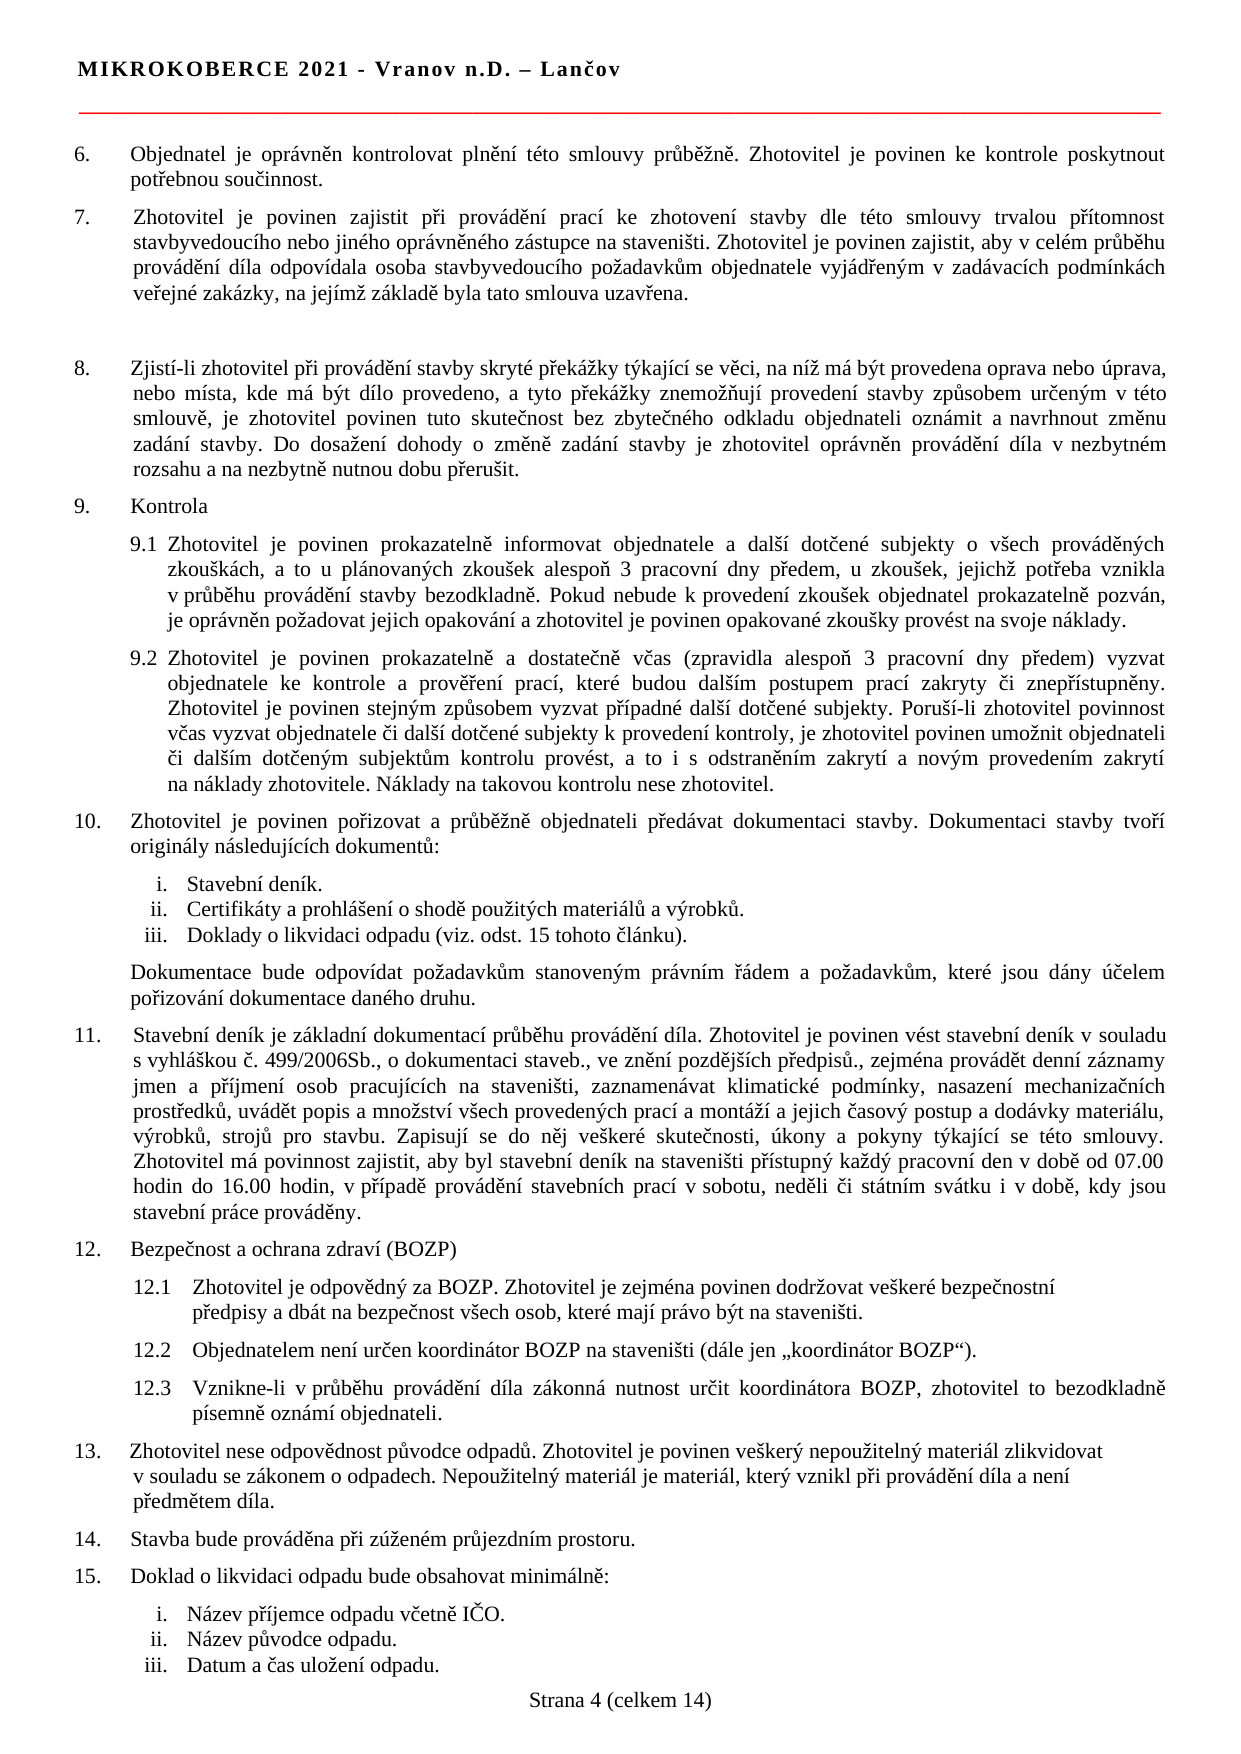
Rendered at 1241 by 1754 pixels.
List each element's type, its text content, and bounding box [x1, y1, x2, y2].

list Stavba bude prováděna při zúženém průjezdním prostoru. [74, 1526, 1167, 1551]
list Zhotovitel je povinen zajistit při provádění prací ke zhotovení stavby dle této smlouvy trvalou přítomnost stavbyvedoucího nebo jiného oprávněného zástupce na staveništi. Zhotovitel je povinen zajistit, aby v celém průběhu provádění díla odpovídala osoba stavbyvedoucího požadavkům objednatele vyjádřeným v zadávacích podmínkách veřejné zakázky, na jejímž základě byla tato smlouva uzavřena. [74, 204, 1167, 305]
list Objednatel je oprávněn kontrolovat plnění této smlouvy průběžně. Zhotovitel je povinen ke kontrole poskytnout potřebnou součinnost. [74, 141, 1167, 191]
list Certifikáty a prohlášení o shodě použitých materiálů a výrobků. [168, 896, 1167, 922]
list Název původce odpadu. [168, 1626, 1167, 1652]
list Zhotovitel je povinen prokazatelně a dostatečně včas (zpravidla alespoň 3 pracovní dny předem) vyzvat objednatele ke kontrole a prověření prací, které budou dalším postupem prací zakryty či znepřístupněny. Zhotovitel je povinen stejným způsobem vyzvat případné další dotčené subjekty. Poruší-li zhotovitel povinnost včas vyzvat objednatele či další dotčené subjekty k provedení kontroly, je zhotovitel povinen umožnit objednateli či dalším dotčeným subjektům kontrolu provést, a to i s odstraněním zakrytí a novým provedením zakrytí na náklady zhotovitele. Náklady na takovou kontrolu nese zhotovitel. [130, 644, 1167, 796]
list Zhotovitel je povinen pořizovat a průběžně objednateli předávat dokumentaci stavby. Dokumentaci stavby tvoří originály následujících dokumentů: [74, 808, 1167, 859]
list Vznikne-li v průběhu provádění díla zákonná nutnost určit koordinátora BOZP, zhotovitel to bezodkladně písemně oznámí objednateli. [133, 1375, 1167, 1425]
list Datum a čas uložení odpadu. [168, 1652, 1167, 1677]
list Doklad o likvidaci odpadu bude obsahovat minimálně: [74, 1563, 1167, 1589]
list Název příjemce odpadu včetně IČO. [168, 1601, 1167, 1626]
list Stavební deník je základní dokumentací průběhu provádění díla. Zhotovitel je povinen vést stavební deník v souladu s vyhláškou č. 499/2006Sb., o dokumentaci staveb., ve znění pozdějších předpisů., zejména provádět denní záznamy jmen a příjmení osob pracujících na staveništi, zaznamenávat klimatické podmínky, nasazení mechanizačních prostředků, uvádět popis a množství všech provedených prací a montáží a jejich časový postup a dodávky materiálu, výrobků, strojů pro stavbu. Zapisují se do něj veškeré skutečnosti, úkony a pokyny týkající se této smlouvy. Zhotovitel má povinnost zajistit, aby byl stavební deník na staveništi přístupný každý pracovní den v době od 07.00 hodin do 16.00 hodin, v případě provádění stavebních prací v sobotu, neděli či státním svátku i v době, kdy jsou stavební práce prováděny. [74, 1022, 1167, 1224]
list Zhotovitel je povinen prokazatelně informovat objednatele a další dotčené subjekty o všech prováděných zkouškách, a to u plánovaných zkoušek alespoň 3 pracovní dny předem, u zkoušek, jejichž potřeba vznikla v průběhu provádění stavby bezodkladně. Pokud nebude k provedení zkoušek objednatel prokazatelně pozván, je oprávněn požadovat jejich opakování a zhotovitel je povinen opakované zkoušky provést na svoje náklady. [130, 531, 1167, 632]
list Doklady o likvidaci odpadu (viz. odst. 15 tohoto článku). [168, 922, 1167, 947]
list Bezpečnost a ochrana zdraví (BOZP) [74, 1236, 1167, 1262]
list Zjistí-li zhotovitel při provádění stavby skryté překážky týkající se věci, na níž má být provedena oprava nebo úprava, nebo místa, kde má být dílo provedeno, a tyto překážky znemožňují provedení stavby způsobem určeným v této smlouvě, je zhotovitel povinen tuto skutečnost bez zbytečného odkladu objednateli oznámit a navrhnout změnu zadání stavby. Do dosažení dohody o změně zadání stavby je zhotovitel oprávněn provádění díla v nezbytném rozsahu a na nezbytně nutnou dobu přerušit. [74, 355, 1167, 481]
list předpisy a dbát na bezpečnost všech osob, které mají právo být na staveništi. [192, 1299, 1167, 1324]
list Kontrola [74, 493, 1167, 519]
list Objednatelem není určen koordinátor BOZP na staveništi (dále jen „koordinátor BOZP“). [133, 1337, 1167, 1362]
list Zhotovitel je odpovědný za BOZP. Zhotovitel je zejména povinen dodržovat veškeré bezpečnostní [133, 1274, 1167, 1299]
list Stavební deník. [168, 871, 1167, 896]
list Zhotovitel nese odpovědnost původce odpadů. Zhotovitel je povinen veškerý nepoužitelný materiál zlikvidovat v souladu se zákonem o odpadech. Nepoužitelný materiál je materiál, který vznikl při provádění díla a není předmětem díla. [74, 1438, 1167, 1513]
text Dokumentace bude odpovídat požadavkům stanoveným právním řádem a požadavkům, které jsou dány účelem pořizování dokumentace daného druhu. [130, 959, 1167, 1010]
